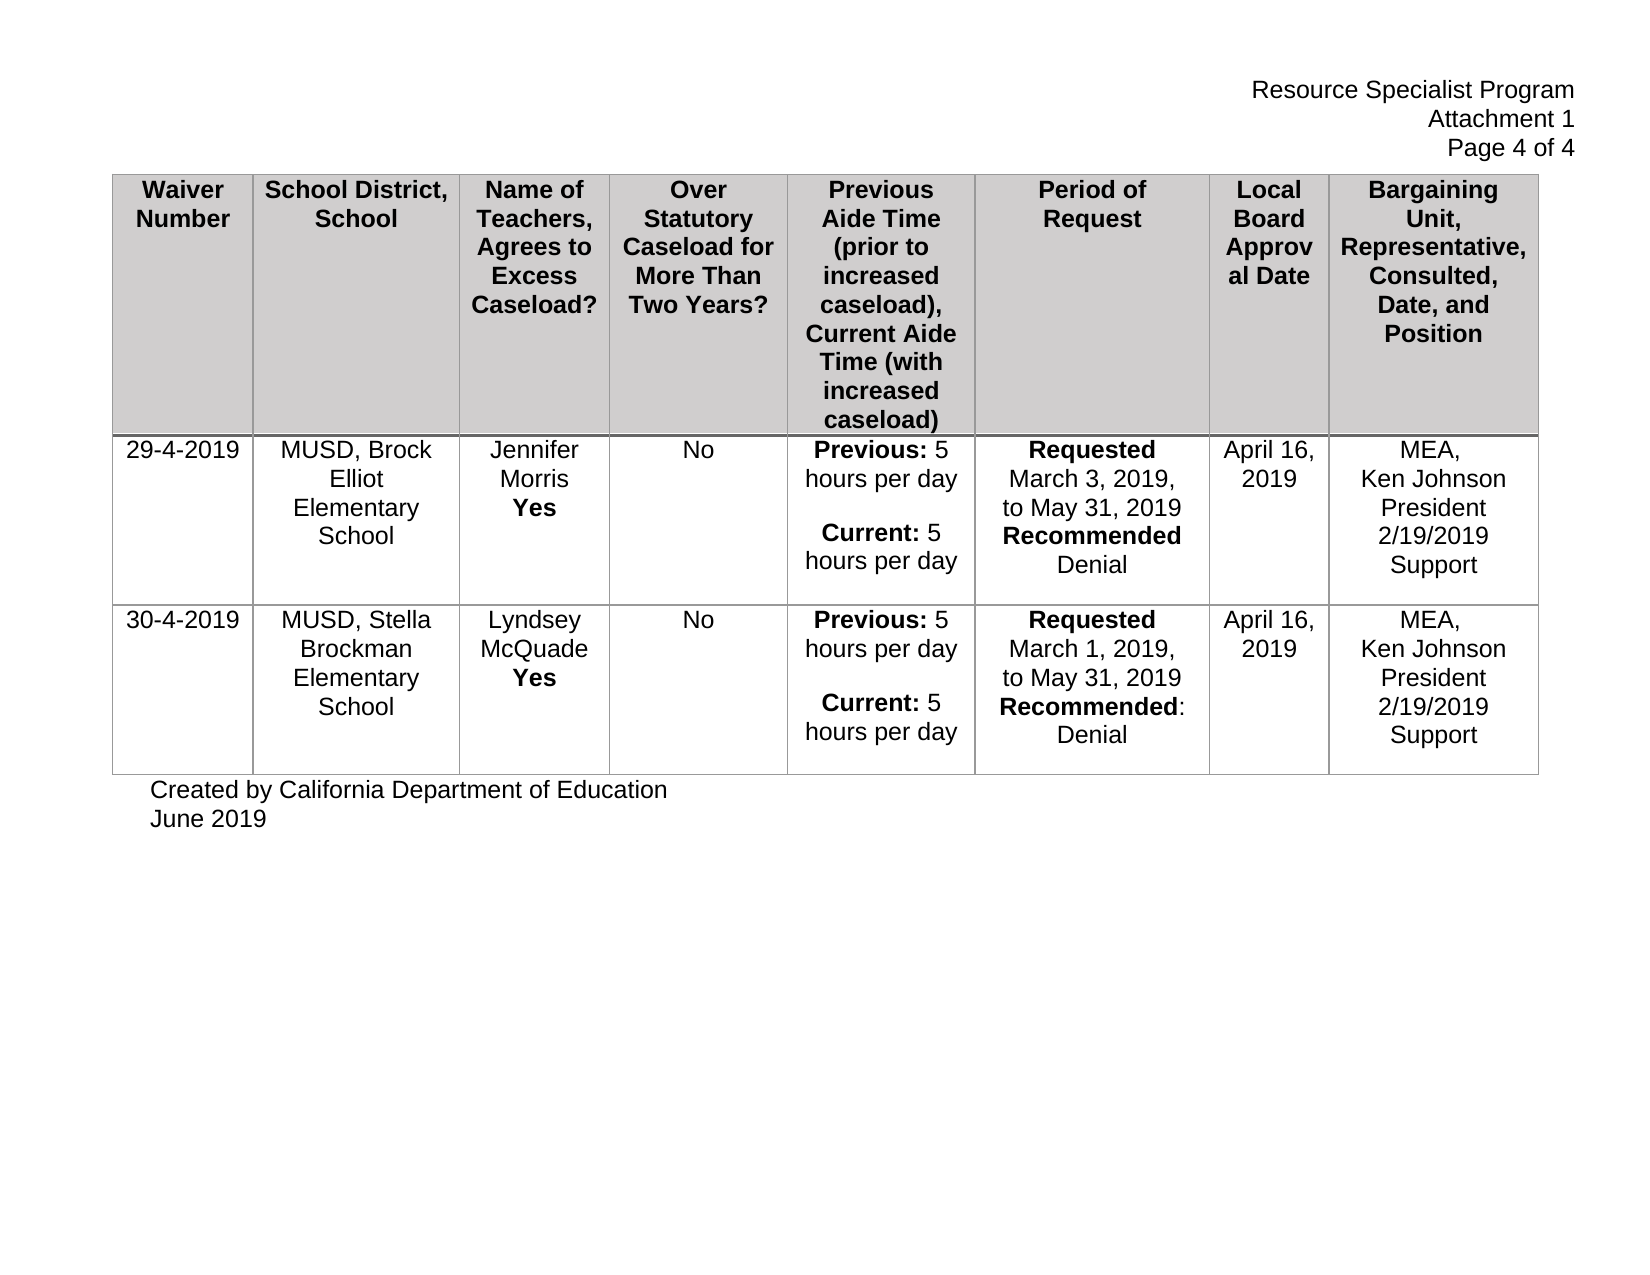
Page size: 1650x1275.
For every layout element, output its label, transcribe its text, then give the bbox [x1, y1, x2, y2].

table_cell 29-4-2019 [113, 437, 252, 604]
table_cell MEA, Ken Johnson President 2/19/2019 Support [1330, 437, 1538, 604]
table_cell MEA, Ken Johnson President 2/19/2019 Support [1330, 606, 1538, 774]
table_header Previous Aide Time (prior to increased caseload), Current Aide Time (with increased caseload) [788, 175, 974, 433]
table_header School District, School [254, 175, 459, 433]
table_cell MUSD, Stella Brockman Elementary School [254, 606, 459, 774]
table_header Waiver Number [113, 175, 252, 433]
table_cell Lyndsey McQuade Yes [460, 606, 609, 774]
table_cell April 16, 2019 [1210, 606, 1328, 774]
table_cell MUSD, Brock Elliot Elementary School [254, 437, 459, 604]
table_cell Previous: 5 hours per day Current: 5 hours per day [788, 437, 974, 604]
table_header Name of Teachers, Agrees to Excess Caseload? [460, 175, 609, 433]
table_header Over Statutory Caseload for More Than Two Years? [610, 175, 787, 433]
table_cell No [610, 606, 787, 774]
table_cell Requested March 1, 2019, to May 31, 2019 Recommended: Denial [976, 606, 1209, 774]
table_cell Requested March 3, 2019, to May 31, 2019 Recommended Denial [976, 437, 1209, 604]
table_cell No [610, 437, 787, 604]
table_cell Previous: 5 hours per day Current: 5 hours per day [788, 606, 974, 774]
text Created by California Department of Education June 2019 [150, 775, 1575, 833]
table_cell April 16, 2019 [1210, 437, 1328, 604]
table_cell 30-4-2019 [113, 606, 252, 774]
table_cell Jennifer Morris Yes [460, 437, 609, 604]
table_header Bargaining Unit, Representative, Consulted, Date, and Position [1330, 175, 1538, 433]
table_header Local Board Approval Date [1210, 175, 1328, 433]
table_header Period of Request [976, 175, 1209, 433]
